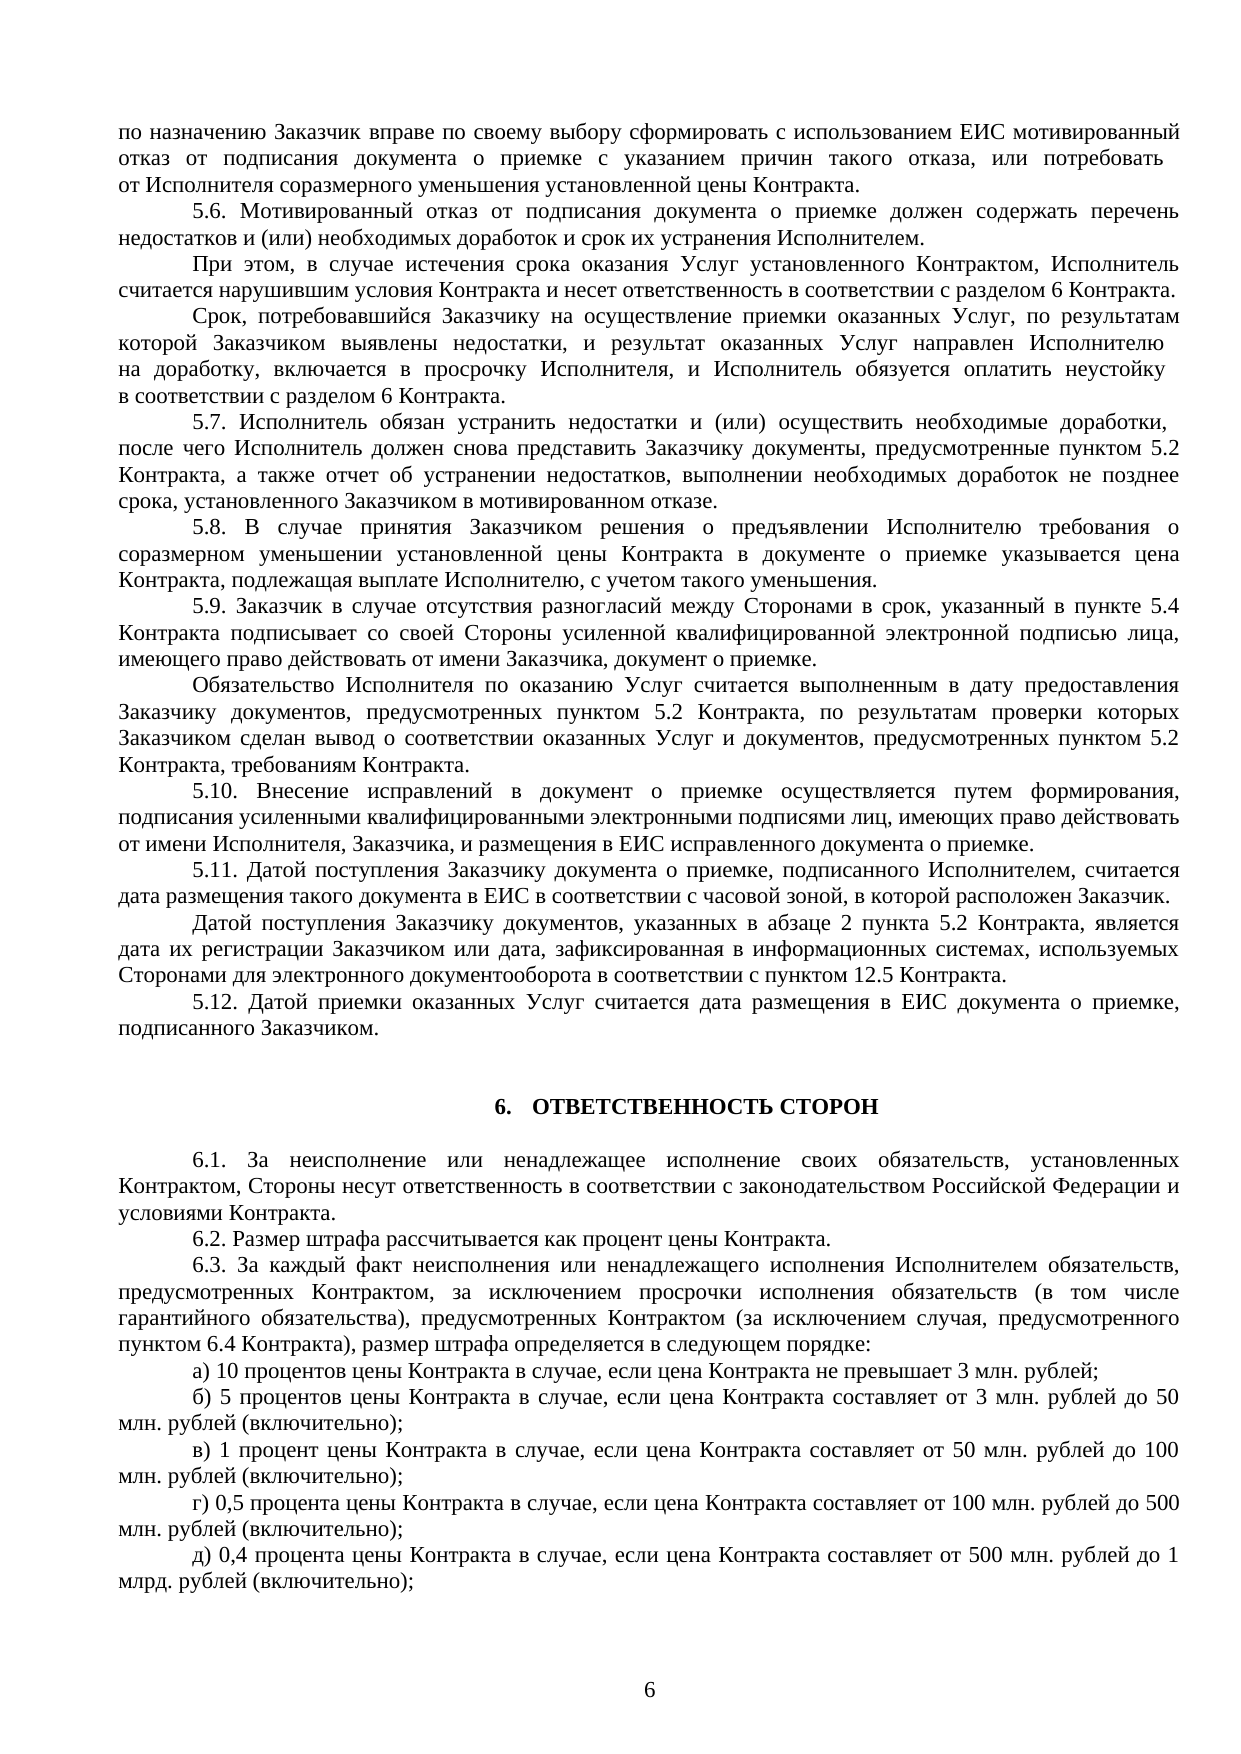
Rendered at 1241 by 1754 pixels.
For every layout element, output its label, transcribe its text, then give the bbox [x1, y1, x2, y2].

text б) 5 процентов цены Контракта в случае, если цена Контракта составляет от 3 млн. рублей до 50 млн. рублей (включительно); [118, 1383, 1181, 1436]
text Срок, потребовавшийся Заказчику на осуществление приемки оказанных Услуг, по результатам которой Заказчиком выявлены недостатки, и результат оказанных Услуг направлен Исполнителю на доработку, включается в просрочку Исполнителя, и Исполнитель обязуется оплатить неустойку в соответствии с разделом 6 Контракта. [118, 303, 1181, 408]
text 5.11. Датой поступления Заказчику документа о приемке, подписанного Исполнителем, считается дата размещения такого документа в ЕИС в соответствии с часовой зоной, в которой расположен Заказчик. [118, 856, 1181, 909]
list ОТВЕТСТВЕННОСТЬ СТОРОН [192, 1093, 1181, 1119]
text При этом, в случае истечения срока оказания Услуг установленного Контрактом, Исполнитель считается нарушившим условия Контракта и несет ответственность в соответствии с разделом 6 Контракта. [118, 250, 1181, 303]
text 5.7. Исполнитель обязан устранить недостатки и (или) осуществить необходимые доработки, после чего Исполнитель должен снова представить Заказчику документы, предусмотренные пунктом 5.2 Контракта, а также отчет об устранении недостатков, выполнении необходимых доработок не позднее срока, установленного Заказчиком в мотивированном отказе. [118, 408, 1181, 513]
text 6.3. За каждый факт неисполнения или ненадлежащего исполнения Исполнителем обязательств, предусмотренных Контрактом, за исключением просрочки исполнения обязательств (в том числе гарантийного обязательства), предусмотренных Контрактом (за исключением случая, предусмотренного пунктом 6.4 Контракта), размер штрафа определяется в следующем порядке: [118, 1251, 1181, 1357]
text 5.6. Мотивированный отказ от подписания документа о приемке должен содержать перечень недостатков и (или) необходимых доработок и срок их устранения Исполнителем. [118, 197, 1181, 250]
text 6.1. За неисполнение или ненадлежащее исполнение своих обязательств, установленных Контрактом, Стороны несут ответственность в соответствии с законодательством Российской Федерации и условиями Контракта. [118, 1146, 1181, 1225]
text 5.9. Заказчик в случае отсутствия разногласий между Сторонами в срок, указанный в пункте 5.4 Контракта подписывает со своей Стороны усиленной квалифицированной электронной подписью лица, имеющего право действовать от имени Заказчика, документ о приемке. [118, 592, 1181, 672]
text 5.8. В случае принятия Заказчиком решения о предъявлении Исполнителю требования о соразмерном уменьшении установленной цены Контракта в документе о приемке указывается цена Контракта, подлежащая выплате Исполнителю, с учетом такого уменьшения. [118, 513, 1181, 592]
text 5.10. Внесение исправлений в документ о приемке осуществляется путем формирования, подписания усиленными квалифицированными электронными подписями лиц, имеющих право действовать от имени Исполнителя, Заказчика, и размещения в ЕИС исправленного документа о приемке. [118, 777, 1181, 856]
text д) 0,4 процента цены Контракта в случае, если цена Контракта составляет от 500 млн. рублей до 1 млрд. рублей (включительно); [118, 1541, 1181, 1594]
text а) 10 процентов цены Контракта в случае, если цена Контракта не превышает 3 млн. рублей; [118, 1357, 1181, 1383]
text 5.12. Датой приемки оказанных Услуг считается дата размещения в ЕИС документа о приемке, подписанного Заказчиком. [118, 988, 1181, 1041]
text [118, 118, 1181, 197]
text Датой поступления Заказчику документов, указанных в абзаце 2 пункта 5.2 Контракта, является дата их регистрации Заказчиком или дата, зафиксированная в информационных системах, используемых Сторонами для электронного документооборота в соответствии с пунктом 12.5 Контракта. [118, 909, 1181, 988]
text в) 1 процент цены Контракта в случае, если цена Контракта составляет от 50 млн. рублей до 100 млн. рублей (включительно); [118, 1436, 1181, 1488]
text г) 0,5 процента цены Контракта в случае, если цена Контракта составляет от 100 млн. рублей до 500 млн. рублей (включительно); [118, 1488, 1181, 1541]
text Обязательство Исполнителя по оказанию Услуг считается выполненным в дату предоставления Заказчику документов, предусмотренных пунктом 5.2 Контракта, по результатам проверки которых Заказчиком сделан вывод о соответствии оказанных Услуг и документов, предусмотренных пунктом 5.2 Контракта, требованиям Контракта. [118, 672, 1181, 777]
text 6.2. Размер штрафа рассчитывается как процент цены Контракта. [118, 1225, 1181, 1251]
